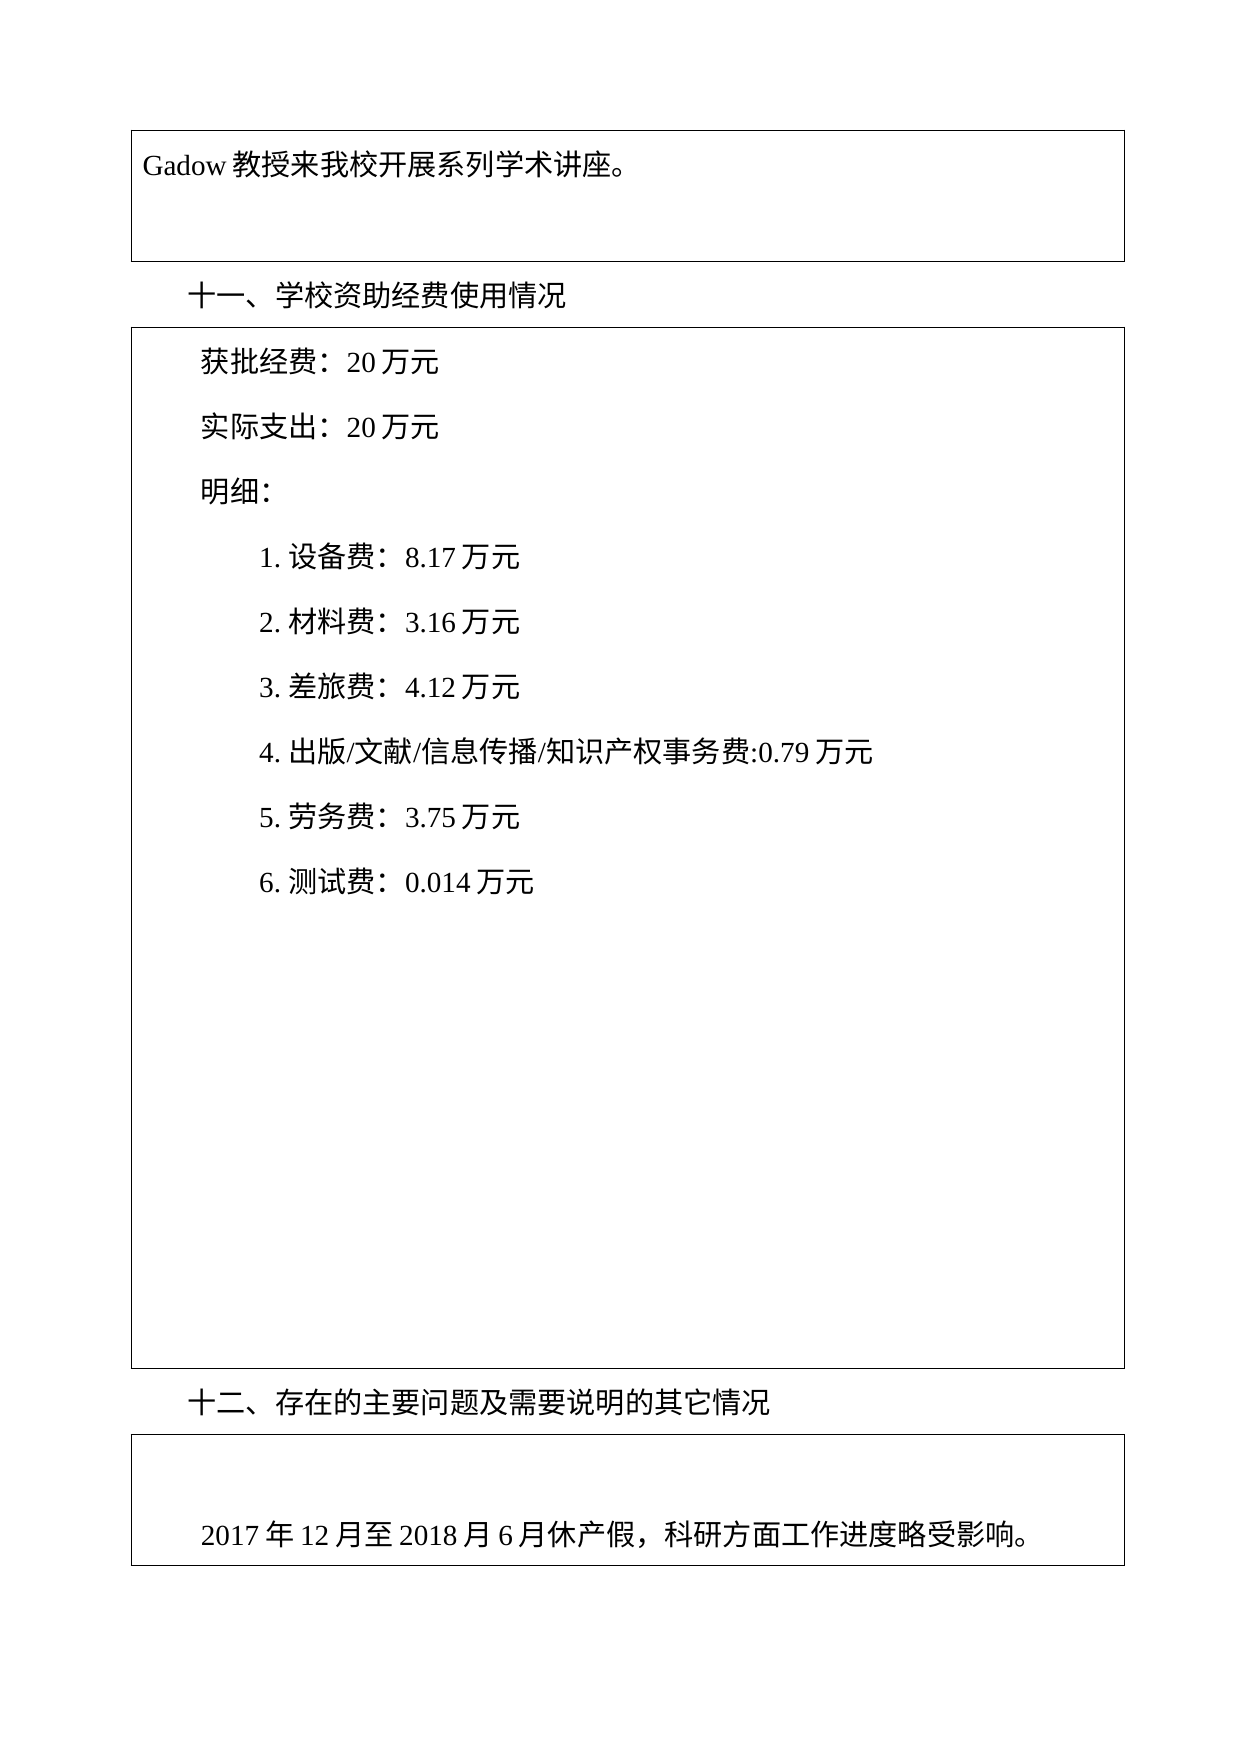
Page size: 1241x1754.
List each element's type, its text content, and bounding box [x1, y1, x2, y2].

text 十二、存在的主要问题及需要说明的其它情况 [187, 1369, 1053, 1434]
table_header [132, 1435, 1124, 1565]
text 十一、学校资助经费使用情况 [187, 262, 1053, 327]
table_header 获批经费：20万元 实际支出：20万元 明细： 1. 设备费：8.17万元 2. 材料费：3.16万元 3. 差旅费：4.12万元 4. 出版/文献/信息传播/知识产权事务费:0.79万元 5. 劳务费：3.75万元 6. 测试费：0.014万元 [132, 328, 1124, 1368]
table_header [132, 131, 1124, 261]
